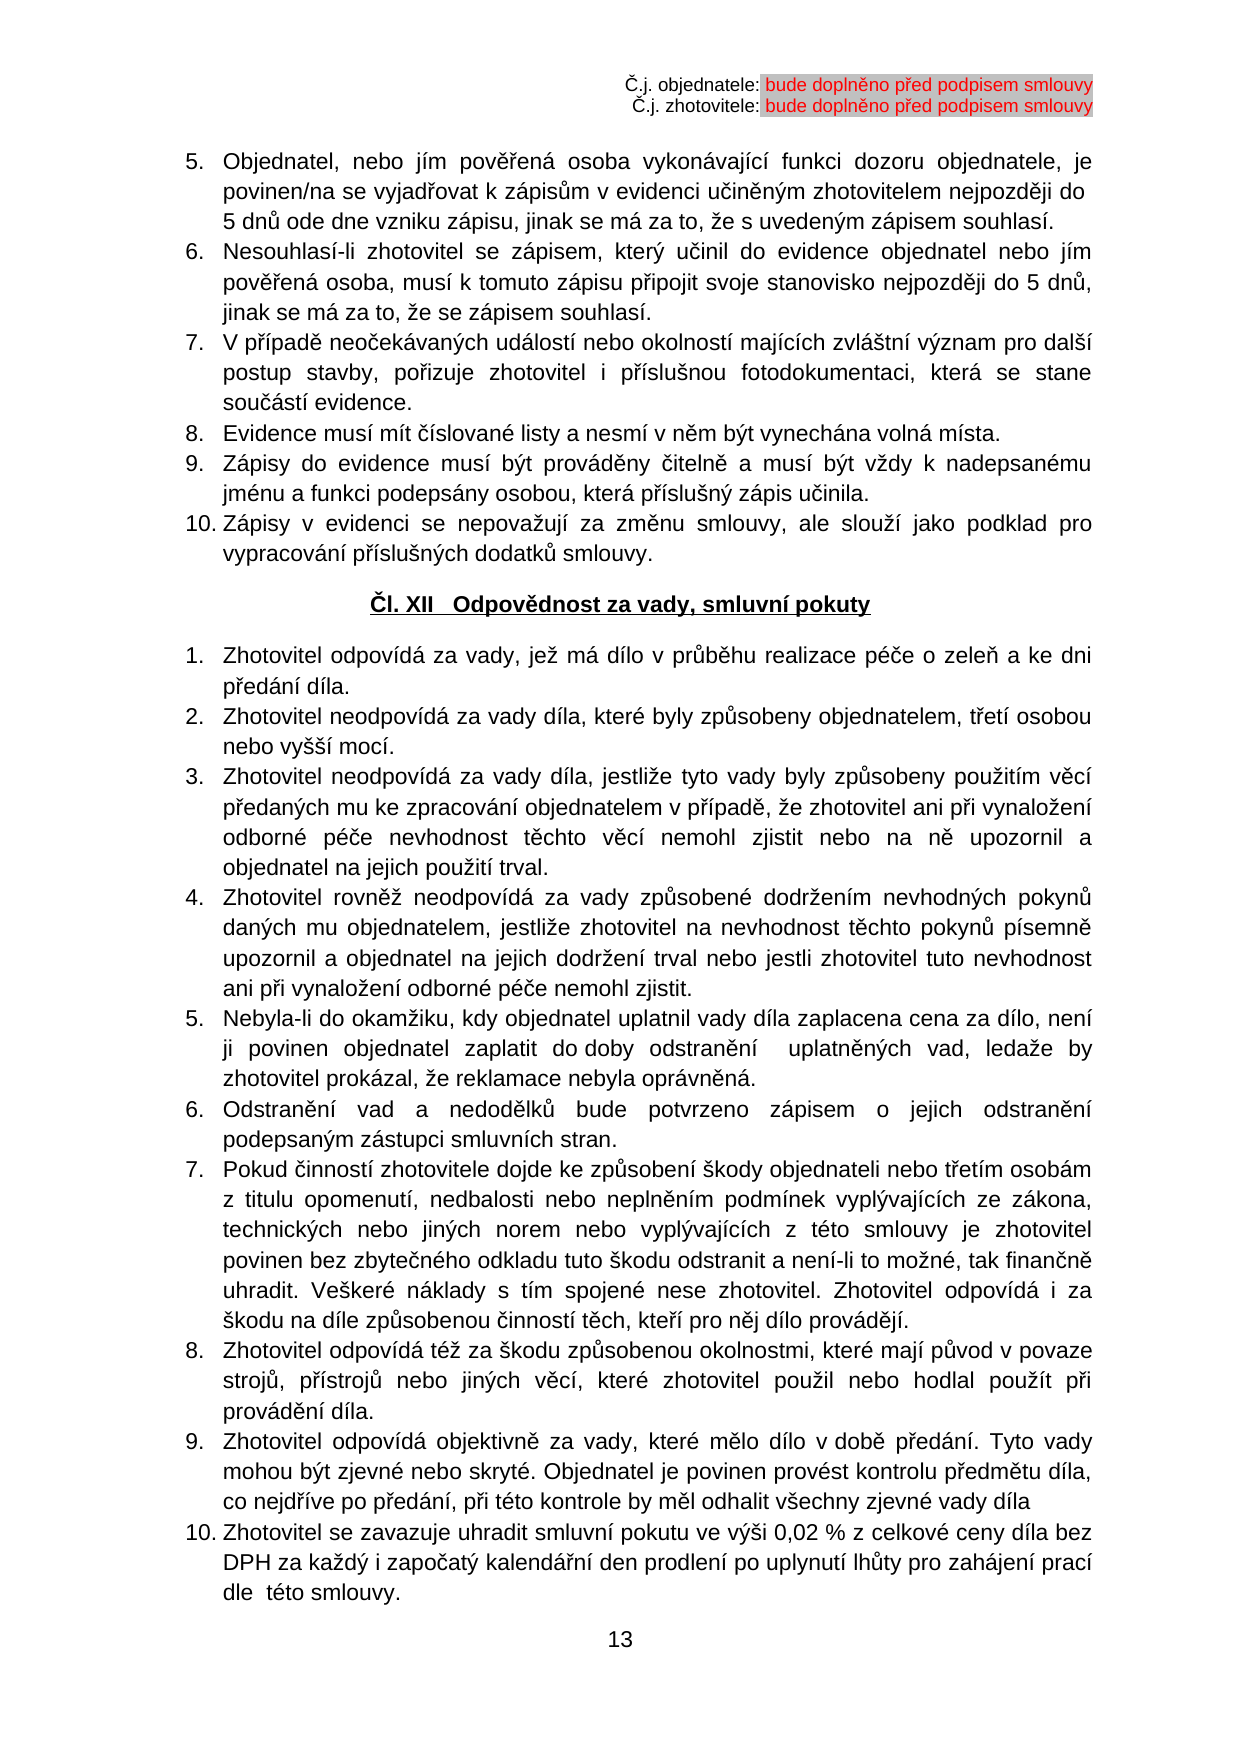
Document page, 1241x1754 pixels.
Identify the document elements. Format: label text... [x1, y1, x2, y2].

list Zápisy v evidenci se nepovažují za změnu smlouvy, ale slouží jako podklad pro vypracování příslušných dodatků smlouvy. [185, 510, 1093, 567]
list Zhotovitel odpovídá též za škodu způsobenou okolnostmi, které mají původ v povaze strojů, přístrojů nebo jiných věcí, které zhotovitel použil nebo hodlal použít při provádění díla. [185, 1337, 1093, 1424]
list Zhotovitel se zavazuje uhradit smluvní pokutu ve výši 0,02 % z celkové ceny díla bez DPH za každý i započatý kalendářní den prodlení po uplynutí lhůty pro zahájení prací dle této smlouvy. [185, 1518, 1093, 1605]
text Čl. XII Odpovědnost za vady, smluvní pokuty [148, 591, 1093, 618]
list Zhotovitel rovněž neodpovídá za vady způsobené dodržením nevhodných pokynů daných mu objednatelem, jestliže zhotovitel na nevhodnost těchto pokynů písemně upozornil a objednatel na jejich dodržení trval nebo jestli zhotovitel tuto nevhodnost ani při vynaložení odborné péče nemohl zjistit. [185, 884, 1093, 1001]
list Objednatel, nebo jím pověřená osoba vykonávající funkci dozoru objednatele, je povinen/na se vyjadřovat k zápisům v evidenci učiněným zhotovitelem nejpozději do 5 dnů ode dne vzniku zápisu, jinak se má za to, že s uvedeným zápisem souhlasí. [185, 148, 1093, 234]
list Zhotovitel odpovídá za vady, jež má dílo v průběhu realizace péče o zeleň a ke dni předání díla. [185, 642, 1093, 699]
list Zhotovitel neodpovídá za vady díla, které byly způsobeny objednatelem, třetí osobou nebo vyšší mocí. [185, 703, 1093, 759]
list Pokud činností zhotovitele dojde ke způsobení škody objednateli nebo třetím osobám z titulu opomenutí, nedbalosti nebo neplněním podmínek vyplývajících ze zákona, technických nebo jiných norem nebo vyplývajících z této smlouvy je zhotovitel povinen bez zbytečného odkladu tuto škodu odstranit a není-li to možné, tak finančně uhradit. Veškeré náklady s tím spojené nese zhotovitel. Zhotovitel odpovídá i za škodu na díle způsobenou činností těch, kteří pro něj dílo provádějí. [185, 1156, 1093, 1333]
list Zhotovitel odpovídá objektivně za vady, které mělo dílo v době předání. Tyto vady mohou být zjevné nebo skryté. Objednatel je povinen provést kontrolu předmětu díla, co nejdříve po předání, při této kontrole by měl odhalit všechny zjevné vady díla [185, 1428, 1093, 1514]
list Odstranění vad a nedodělků bude potvrzeno zápisem o jejich odstranění podepsaným zástupci smluvních stran. [185, 1096, 1093, 1152]
list Nesouhlasí-li zhotovitel se zápisem, který učinil do evidence objednatel nebo jím pověřená osoba, musí k tomuto zápisu připojit svoje stanovisko nejpozději do 5 dnů, jinak se má za to, že se zápisem souhlasí. [185, 238, 1093, 325]
list Zhotovitel neodpovídá za vady díla, jestliže tyto vady byly způsobeny použitím věcí předaných mu ke zpracování objednatelem v případě, že zhotovitel ani při vynaložení odborné péče nevhodnost těchto věcí nemohl zjistit nebo na ně upozornil a objednatel na jejich použití trval. [185, 763, 1093, 880]
list V případě neočekávaných událostí nebo okolností majících zvláštní význam pro další postup stavby, pořizuje zhotovitel i příslušnou fotodokumentaci, která se stane součástí evidence. [185, 329, 1093, 416]
list Evidence musí mít číslované listy a nesmí v něm být vynechána volná místa. [185, 419, 1093, 446]
list Nebyla-li do okamžiku, kdy objednatel uplatnil vady díla zaplacena cena za dílo, není ji povinen objednatel zaplatit do doby odstranění uplatněných vad, ledaže by zhotovitel prokázal, že reklamace nebyla oprávněná. [185, 1005, 1093, 1092]
list Zápisy do evidence musí být prováděny čitelně a musí být vždy k nadepsanému jménu a funkci podepsány osobou, která příslušný zápis učinila. [185, 450, 1093, 506]
